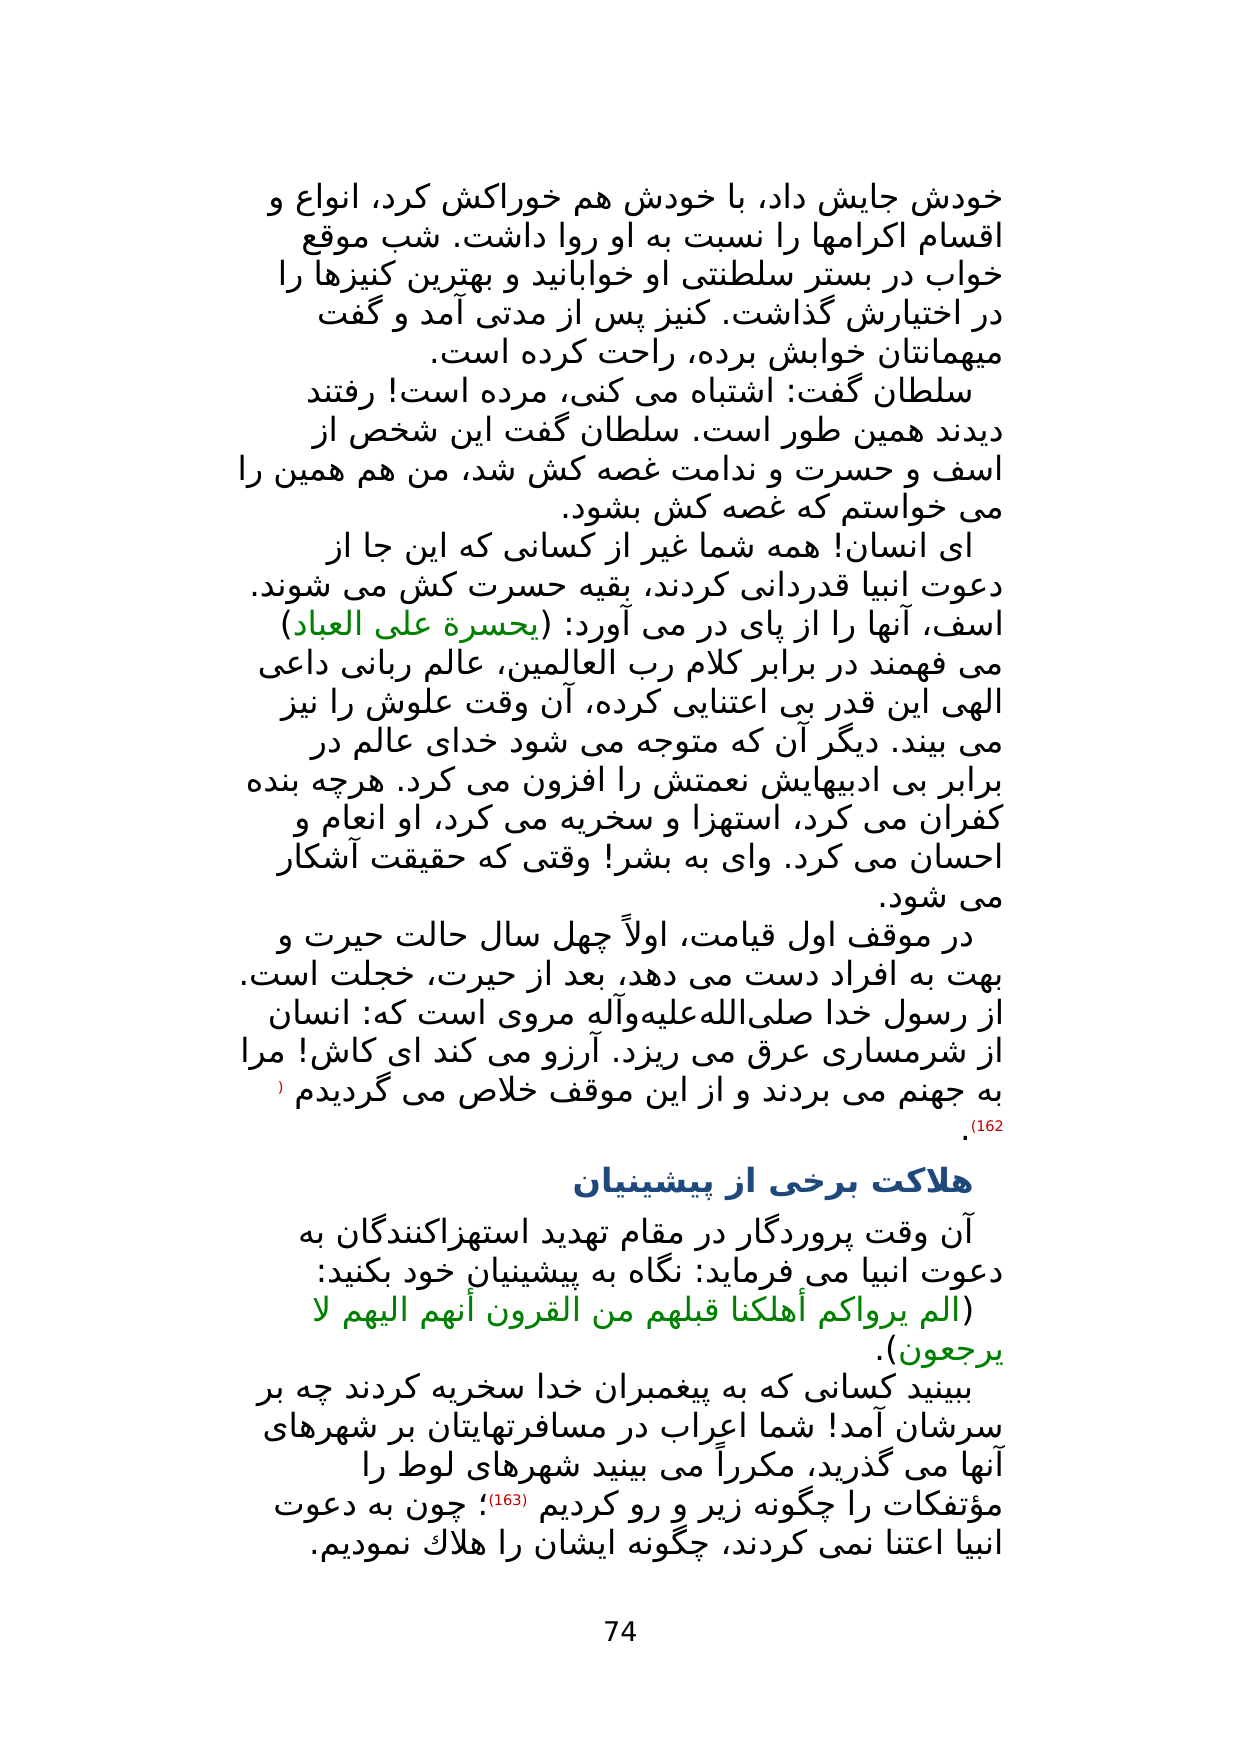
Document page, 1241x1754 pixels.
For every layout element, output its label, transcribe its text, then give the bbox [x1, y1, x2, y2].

text سلطان گفت: اشتباه مى كنى، مرده است! رفتند دیدند همین طور است. سلطان گفت این شخص از اسف و حسرت و ندامت غصه كش شد، من هم همین را مى خواستم كه غصه كش بشود. [236, 371, 1004, 527]
subtitle هلاكت برخى از پیشینیان [236, 1161, 1004, 1200]
text در موقف اول قیامت، اولاً چهل سال حالت حیرت و بهت به افراد دست مى دهد، بعد از حیرت، خجلت است. از رسول خدا صلى‌الله‌عليه‌وآله مروى است كه: انسان از شرمسارى عرق مى ریزد. آرزو مى كند اى كاش! مرا به جهنم مى بردند و از این موقف خلاص مى گردیدم (162). [236, 915, 1004, 1148]
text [236, 177, 1004, 371]
text (الم یرواكم أهلكنا قبلهم من القرون أنهم الیهم لا یرجعون). [236, 1290, 1004, 1368]
text ببینید كسانى كه به پیغمبران خدا سخریه كردند چه بر سرشان آمد! شما اعراب در مسافرتهایتان بر شهرهاى آنها مى گذرید، مكرراً مى بینید شهرهاى لوط را مؤتفكات را چگونه زیر و رو كردیم (163)؛ چون به دعوت انبیا اعتنا نمى كردند، چگونه ایشان را هلاك نمودیم. [236, 1368, 1004, 1562]
text اى انسان! همه شما غیر از كسانى كه این جا از دعوت انبیا قدردانى كردند، بقیه حسرت كش مى شوند. اسف، آنها را از پاى در مى آورد: (یحسرة على العباد) مى فهمند در برابر كلام رب العالمین، عالم ربانى داعى الهى این قدر بى اعتنایى كرده، آن وقت علوش را نیز مى بیند. دیگر آن كه متوجه مى شود خداى عالم در برابر بى ادبیهایش نعمتش را افزون مى كرد. هرچه بنده كفران مى كرد، استهزا و سخریه مى كرد، او انعام و احسان مى كرد. واى به بشر! وقتى كه حقیقت آشكار مى شود. [236, 527, 1004, 915]
text آن وقت پروردگار در مقام تهدید استهزاكنندگان به دعوت انبیا مى فرماید: نگاه به پیشینیان خود بكنید: [236, 1212, 1004, 1290]
